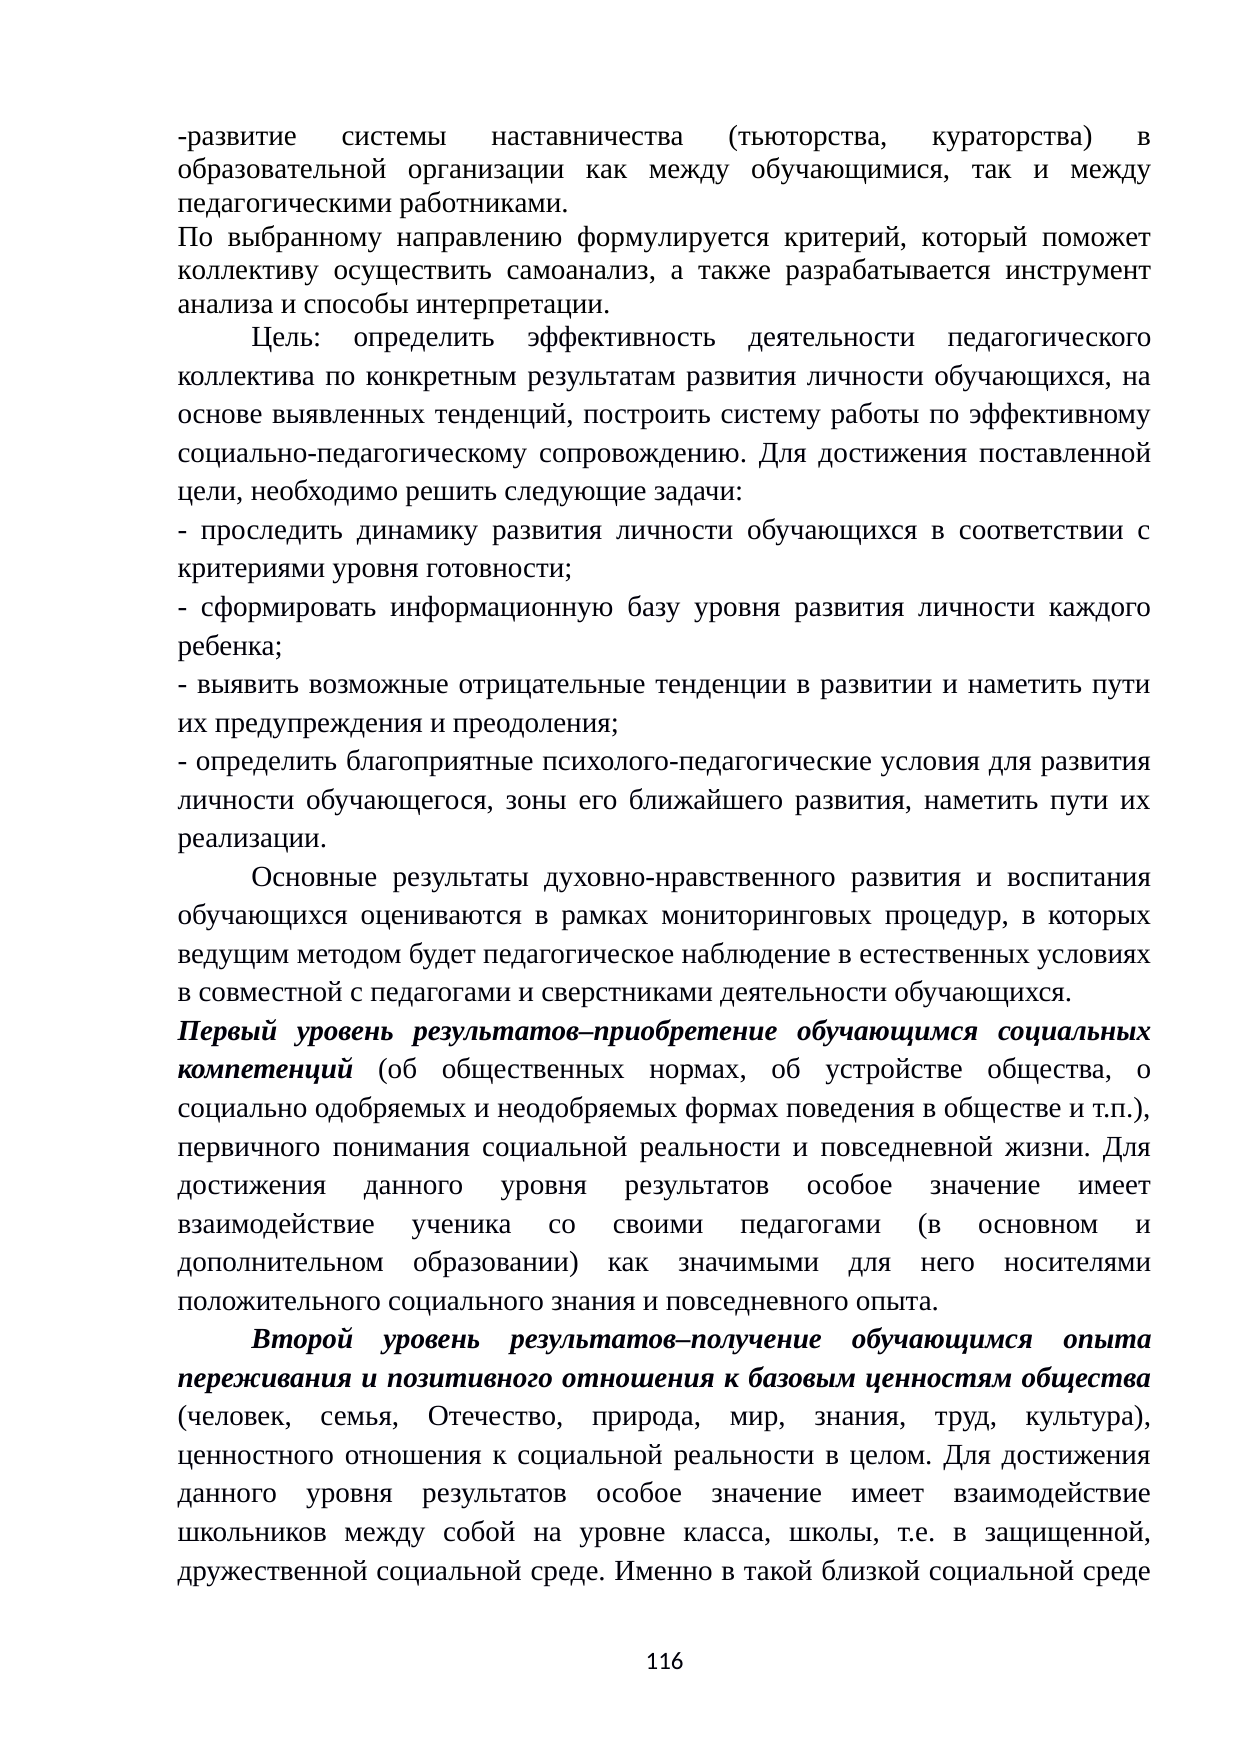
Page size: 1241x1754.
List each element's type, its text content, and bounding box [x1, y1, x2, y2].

text Основные результаты духовно-нравственного развития и воспитания обучающихся оцениваются в рамках мониторинговых процедур, в которых ведущим методом будет педагогическое наблюдение в естественных условиях в совместной с педагогами и сверстниками деятельности обучающихся. [177, 859, 1152, 1008]
text Цель: определить эффективность деятельности педагогического коллектива по конкретным результатам развития личности обучающихся, на основе выявленных тенденций, построить систему работы по эффективному социально-педагогическому сопровождению. Для достижения поставленной цели, необходимо решить следующие задачи: [177, 319, 1152, 507]
text -развитие системы наставничества (тьюторства, кураторства) в образовательной организации как между обучающимися, так и между педагогическими работниками. [177, 118, 1152, 219]
text - сформировать информационную базу уровня развития личности каждого ребенка; [177, 589, 1152, 661]
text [177, 1321, 1152, 1586]
text По выбранному направлению формулируется критерий, который поможет коллективу осуществить самоанализ, а также разрабатывается инструмент анализа и способы интерпретации. [177, 219, 1152, 319]
text Первый уровень результатов–приобретение обучающимся социальных компетенций (об общественных нормах, об устройстве общества, о социально одобряемых и неодобряемых формах поведения в обществе и т.п.), первичного понимания социальной реальности и повседневной жизни. Для достижения данного уровня результатов особое значение имеет взаимодействие ученика со своими педагогами (в основном и дополнительном образовании) как значимыми для него носителями положительного социального знания и повседневного опыта. [177, 1013, 1152, 1316]
text - проследить динамику развития личности обучающихся в соответствии с критериями уровня готовности; [177, 512, 1152, 584]
text - определить благоприятные психолого-педагогические условия для развития личности обучающегося, зоны его ближайшего развития, наметить пути их реализации. [177, 743, 1152, 854]
text - выявить возможные отрицательные тенденции в развитии и наметить пути их предупреждения и преодоления; [177, 666, 1152, 738]
